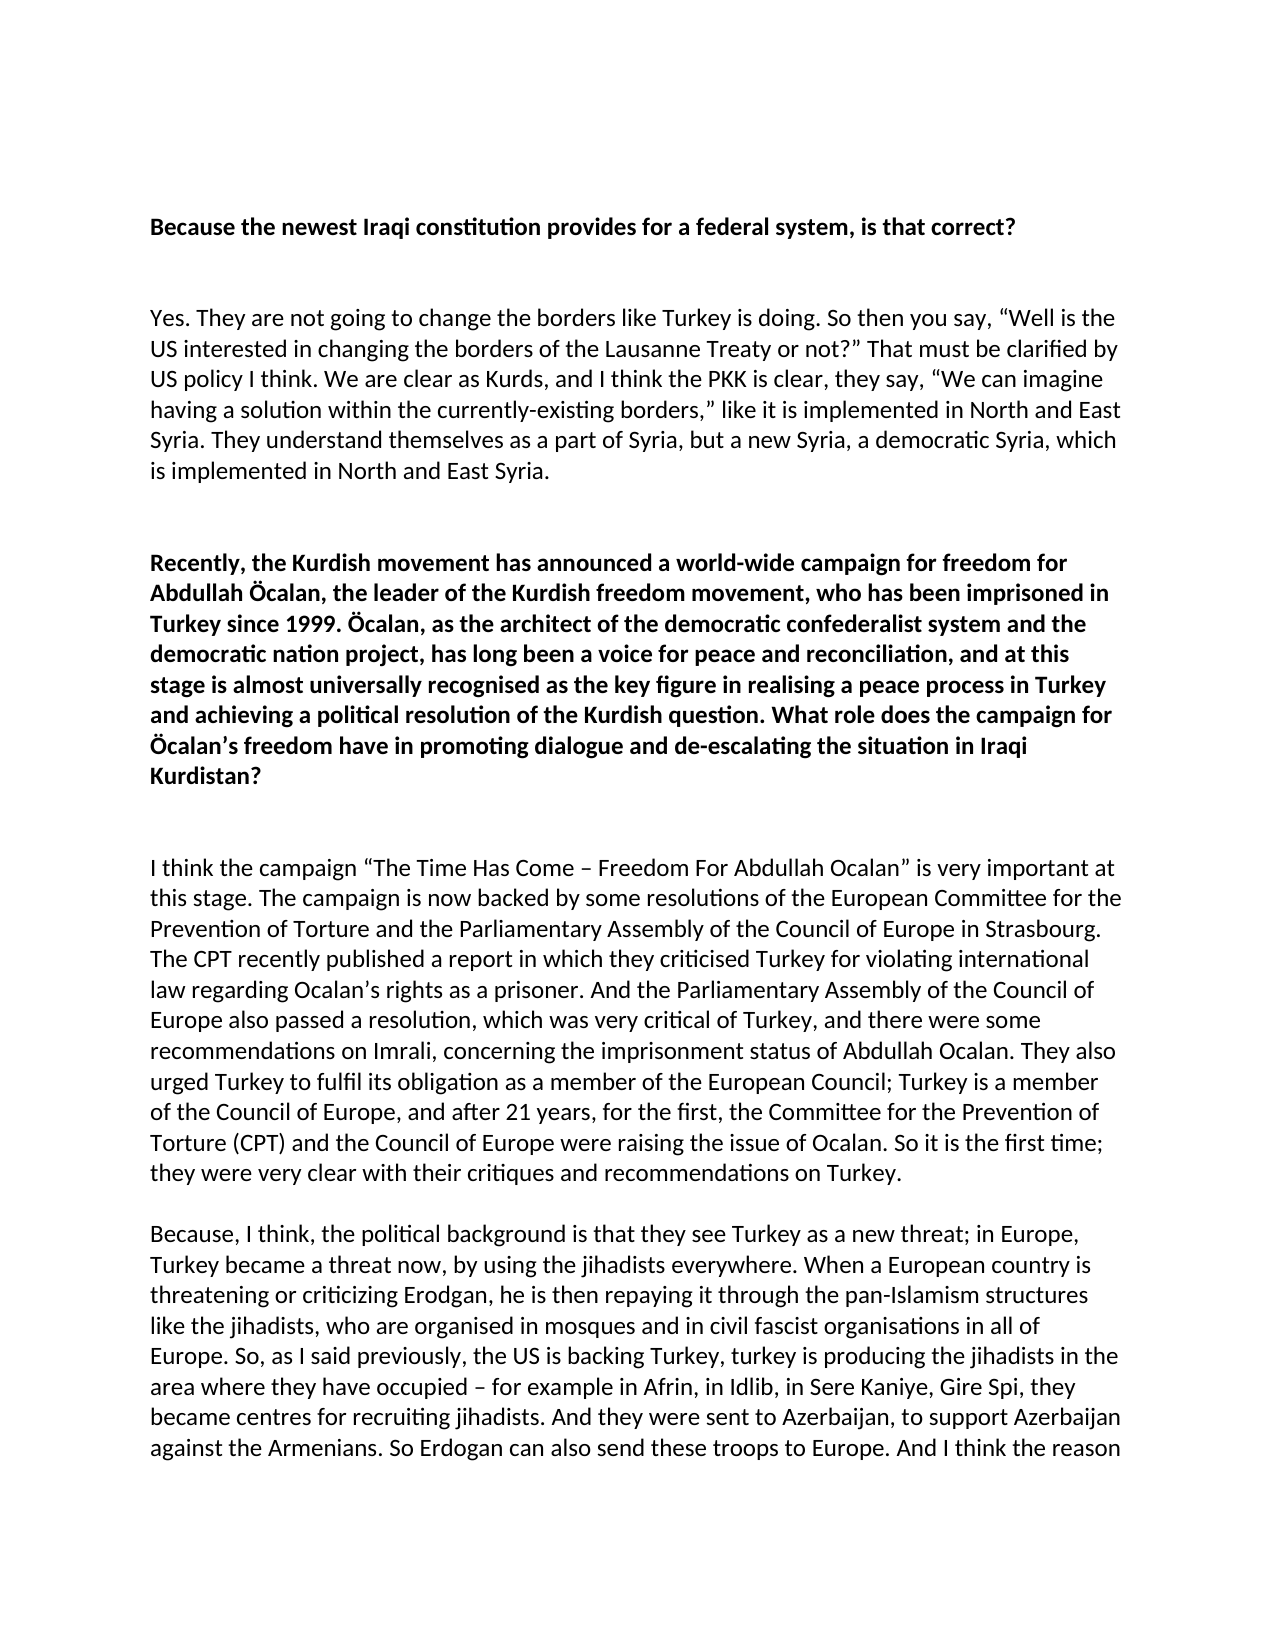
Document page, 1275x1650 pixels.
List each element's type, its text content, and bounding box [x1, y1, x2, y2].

text Recently, the Kurdish movement has announced a world-wide campaign for freedom for Abdullah Öcalan, the leader of the Kurdish freedom movement, who has been imprisoned in Turkey since 1999. Öcalan, as the architect of the democratic confederalist system and the democratic nation project, has long been a voice for peace and reconciliation, and at this stage is almost universally recognised as the key figure in realising a peace process in Turkey and achieving a political resolution of the Kurdish question. What role does the campaign for Öcalan’s freedom have in promoting dialogue and de-escalating the situation in Iraqi Kurdistan? [150, 547, 1125, 791]
text Because the newest Iraqi constitution provides for a federal system, is that correct? [150, 211, 1125, 242]
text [150, 1218, 1125, 1462]
text Yes. They are not going to change the borders like Turkey is doing. So then you say, “Well is the US interested in changing the borders of the Lausanne Treaty or not?” That must be clarified by US policy I think. We are clear as Kurds, and I think the PKK is clear, they say, “We can imagine having a solution within the currently-existing borders,” like it is implemented in North and East Syria. They understand themselves as a part of Syria, but a new Syria, a democratic Syria, which is implemented in North and East Syria. [150, 303, 1125, 486]
text I think the campaign “The Time Has Come – Freedom For Abdullah Ocalan” is very important at this stage. The campaign is now backed by some resolutions of the European Committee for the Prevention of Torture and the Parliamentary Assembly of the Council of Europe in Strasbourg. The CPT recently published a report in which they criticised Turkey for violating international law regarding Ocalan’s rights as a prisoner. And the Parliamentary Assembly of the Council of Europe also passed a resolution, which was very critical of Turkey, and there were some recommendations on Imrali, concerning the imprisonment status of Abdullah Ocalan. They also urged Turkey to fulfil its obligation as a member of the European Council; Turkey is a member of the Council of Europe, and after 21 years, for the first, the Committee for the Prevention of Torture (CPT) and the Council of Europe were raising the issue of Ocalan. So it is the first time; they were very clear with their critiques and recommendations on Turkey. [150, 852, 1125, 1188]
